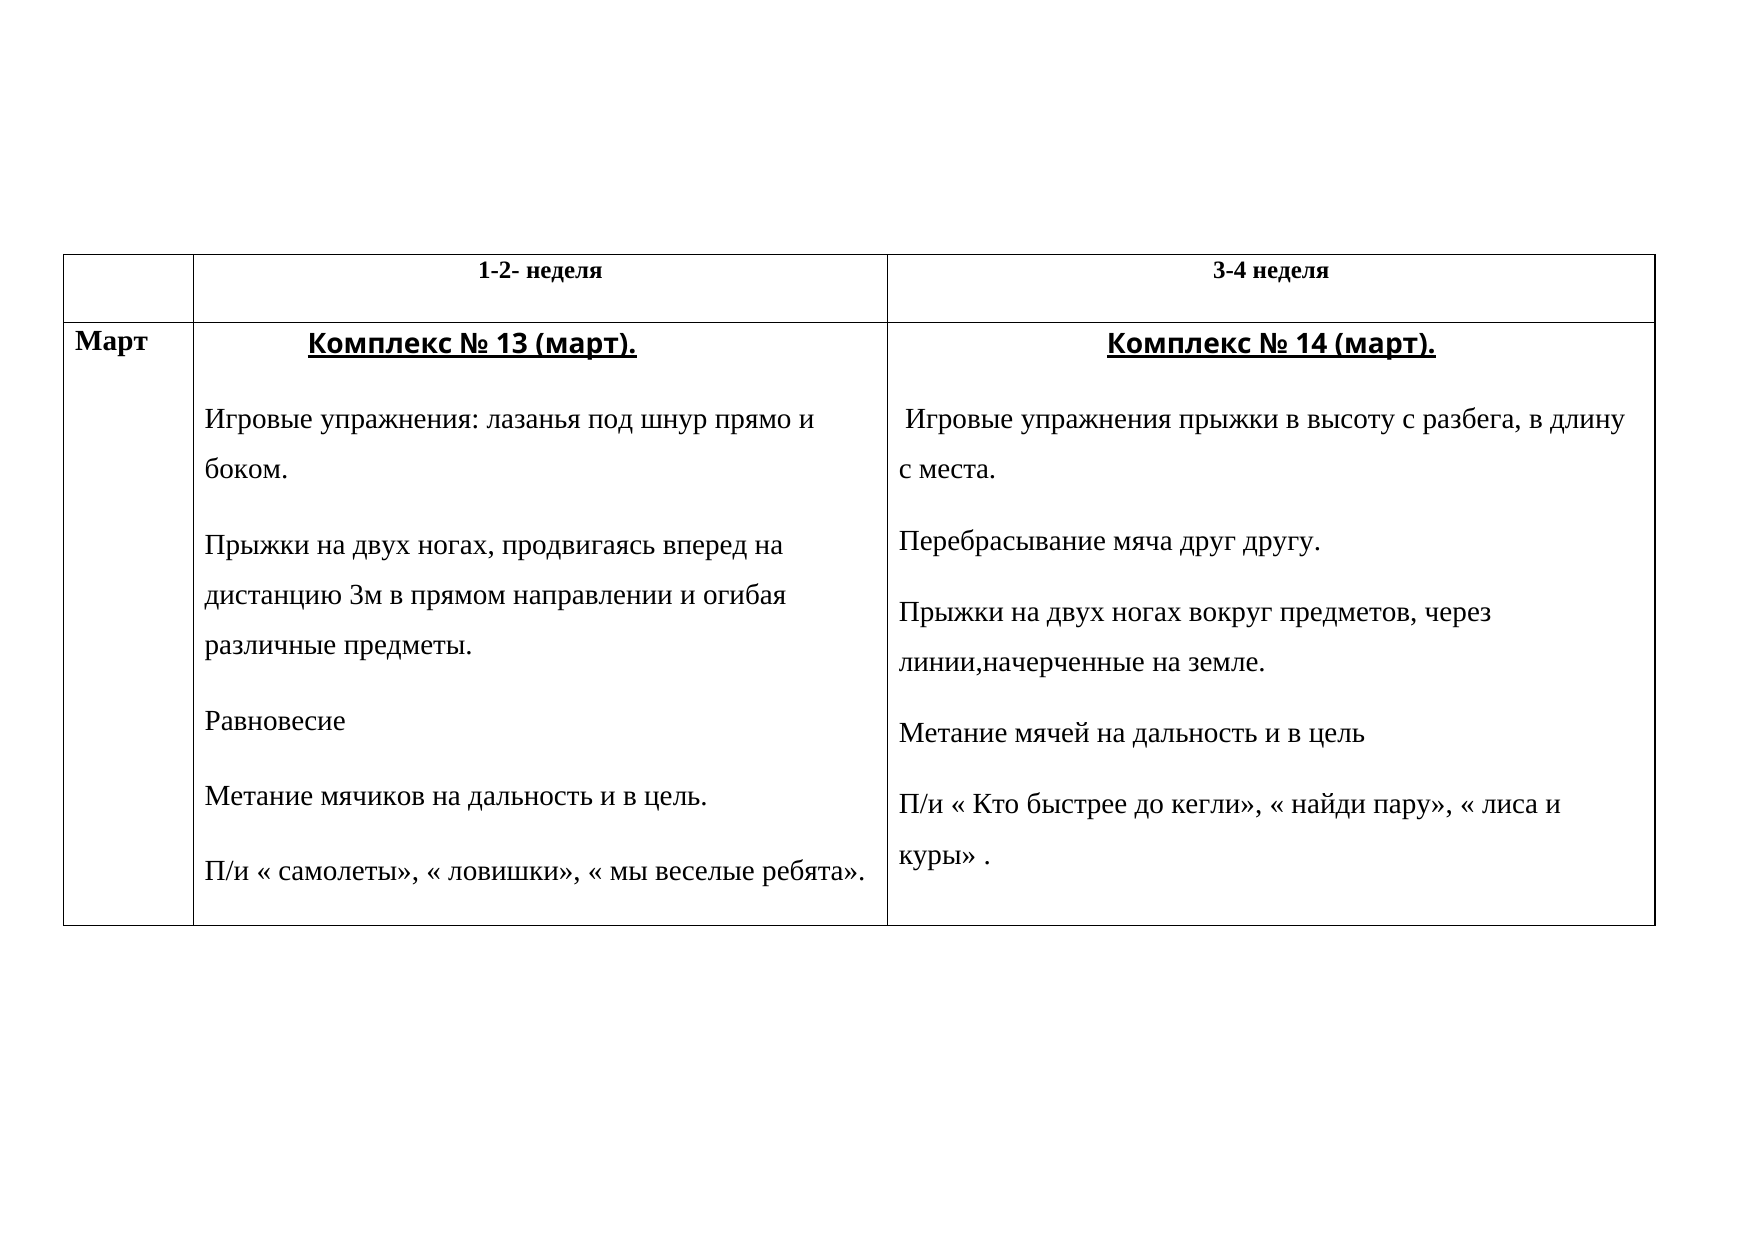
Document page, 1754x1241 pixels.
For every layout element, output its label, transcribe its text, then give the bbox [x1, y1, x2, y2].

table_cell Март [64, 323, 193, 925]
table_cell Комплекс № 14 (март). Игровые упражнения прыжки в высоту с разбега, в длину с места. Перебрасывание мяча друг другу. Прыжки на двух ногах вокруг предметов, через линии,начерченные на земле. Метание мячей на дальность и в цель П/и « Кто быстрее до кегли», « найди пару», « лиса и куры» . [888, 323, 1654, 925]
table_cell Комплекс № 13 (март). Игровые упражнения: лазанья под шнур прямо и боком. Прыжки на двух ногах, продвигаясь вперед на дистанцию 3м в прямом направлении и огибая различные предметы. Равновесие Метание мячиков на дальность и в цель. П/и « самолеты», « ловишки», « мы веселые ребята». [194, 323, 887, 925]
table_header 3-4 неделя [888, 255, 1654, 322]
table_header 1-2- неделя [194, 255, 887, 322]
table_header [64, 255, 193, 322]
